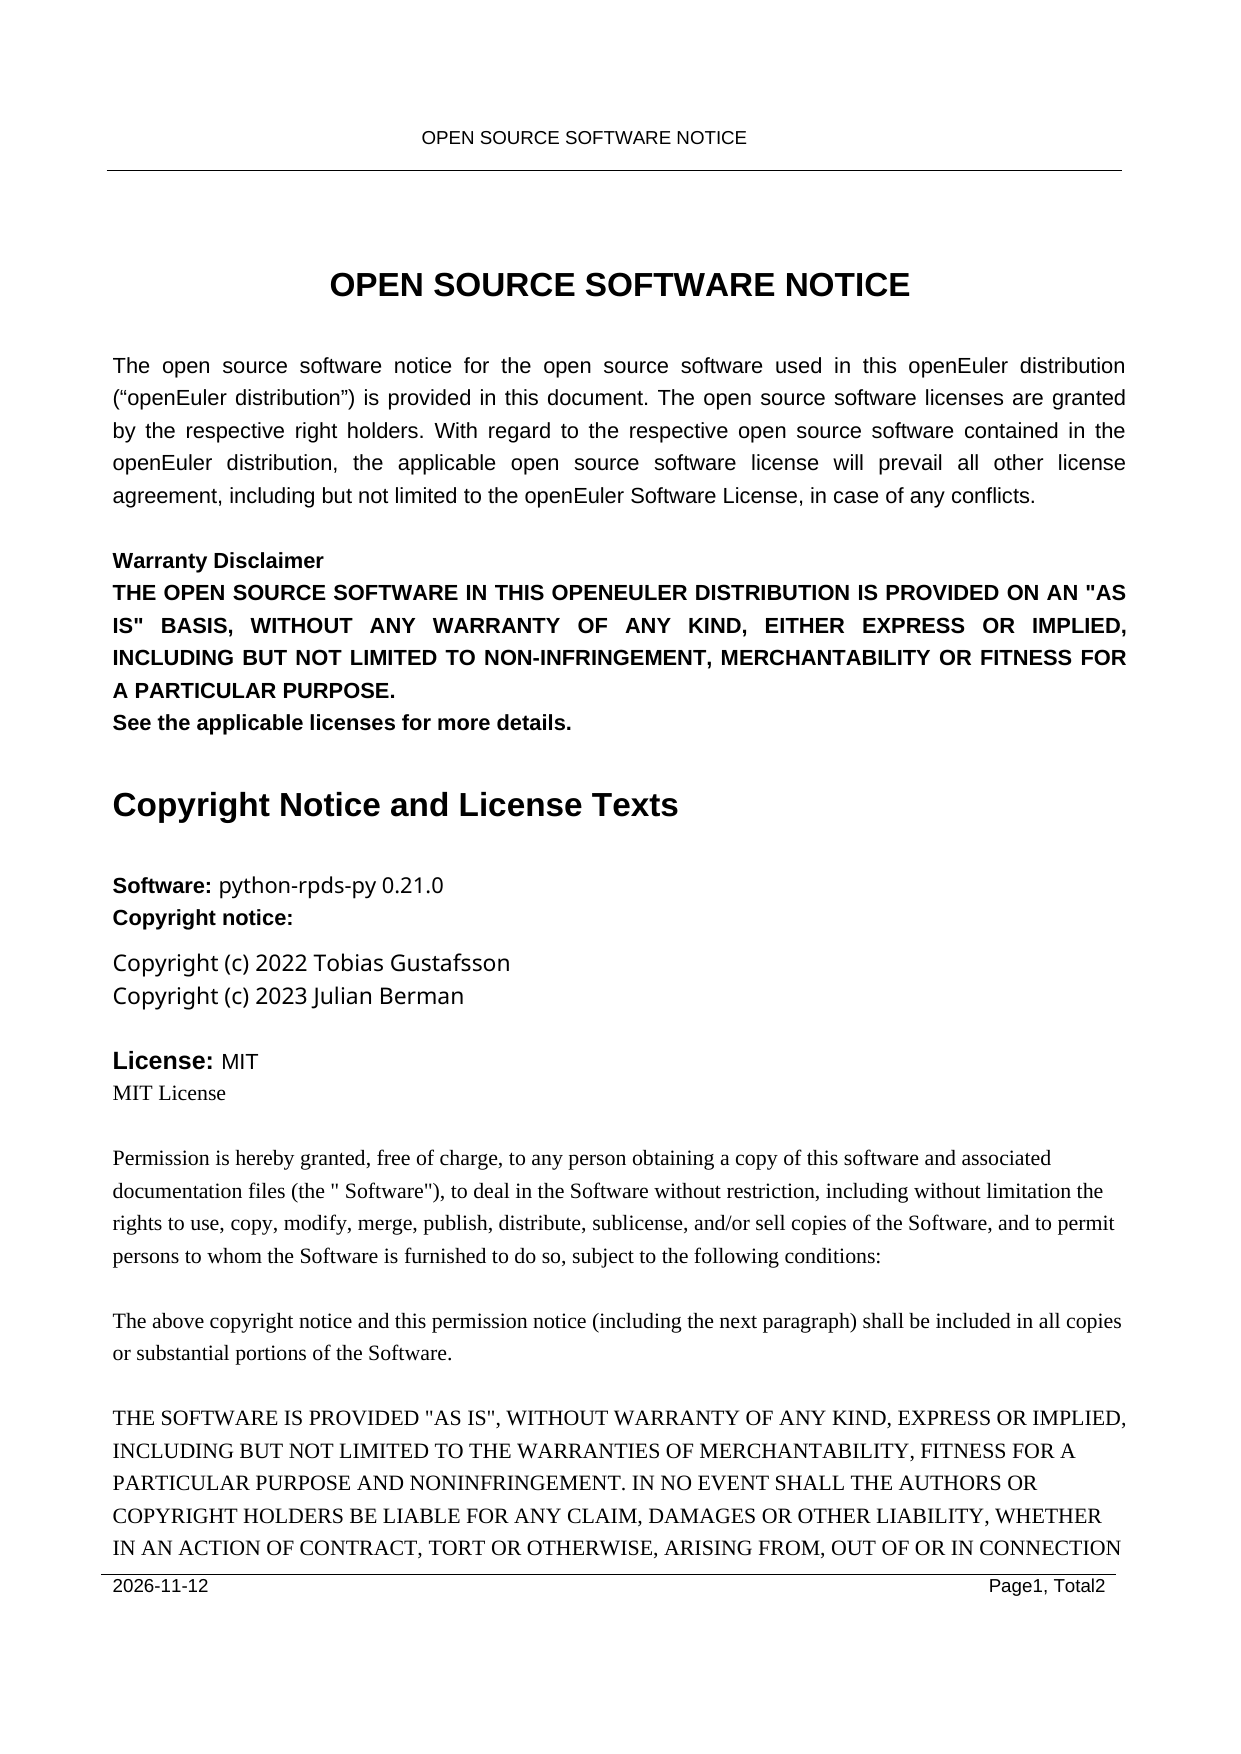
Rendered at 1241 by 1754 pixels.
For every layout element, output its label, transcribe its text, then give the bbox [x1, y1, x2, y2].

text THE OPEN SOURCE SOFTWARE IN THIS OPENEULER DISTRIBUTION IS PROVIDED ON AN "AS IS" BASIS, WITHOUT ANY WARRANTY OF ANY KIND, EITHER EXPRESS OR IMPLIED, INCLUDING BUT NOT LIMITED TO NON-INFRINGEMENT, MERCHANTABILITY OR FITNESS FOR A PARTICULAR PURPOSE. See the applicable licenses for more details. [112, 576, 1128, 739]
text Copyright Notice and License Texts [112, 771, 1128, 836]
title Software: python-rpds-py 0.21.0 [112, 869, 1128, 901]
text Copyright notice: [112, 901, 1128, 934]
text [112, 1077, 1128, 1564]
text OPEN SOURCE SOFTWARE NOTICE [112, 251, 1128, 316]
text Warranty Disclaimer [112, 544, 1128, 576]
text License: MIT [112, 1044, 1128, 1077]
text Copyright (c) 2022 Tobias Gustafsson Copyright (c) 2023 Julian Berman [112, 947, 1128, 1044]
text The open source software notice for the open source software used in this openEuler distribution (“openEuler distribution”) is provided in this document. The open source software licenses are granted by the respective right holders. With regard to the respective open source software contained in the openEuler distribution, the applicable open source software license will prevail all other license agreement, including but not limited to the openEuler Software License, in case of any conflicts. [112, 349, 1128, 511]
